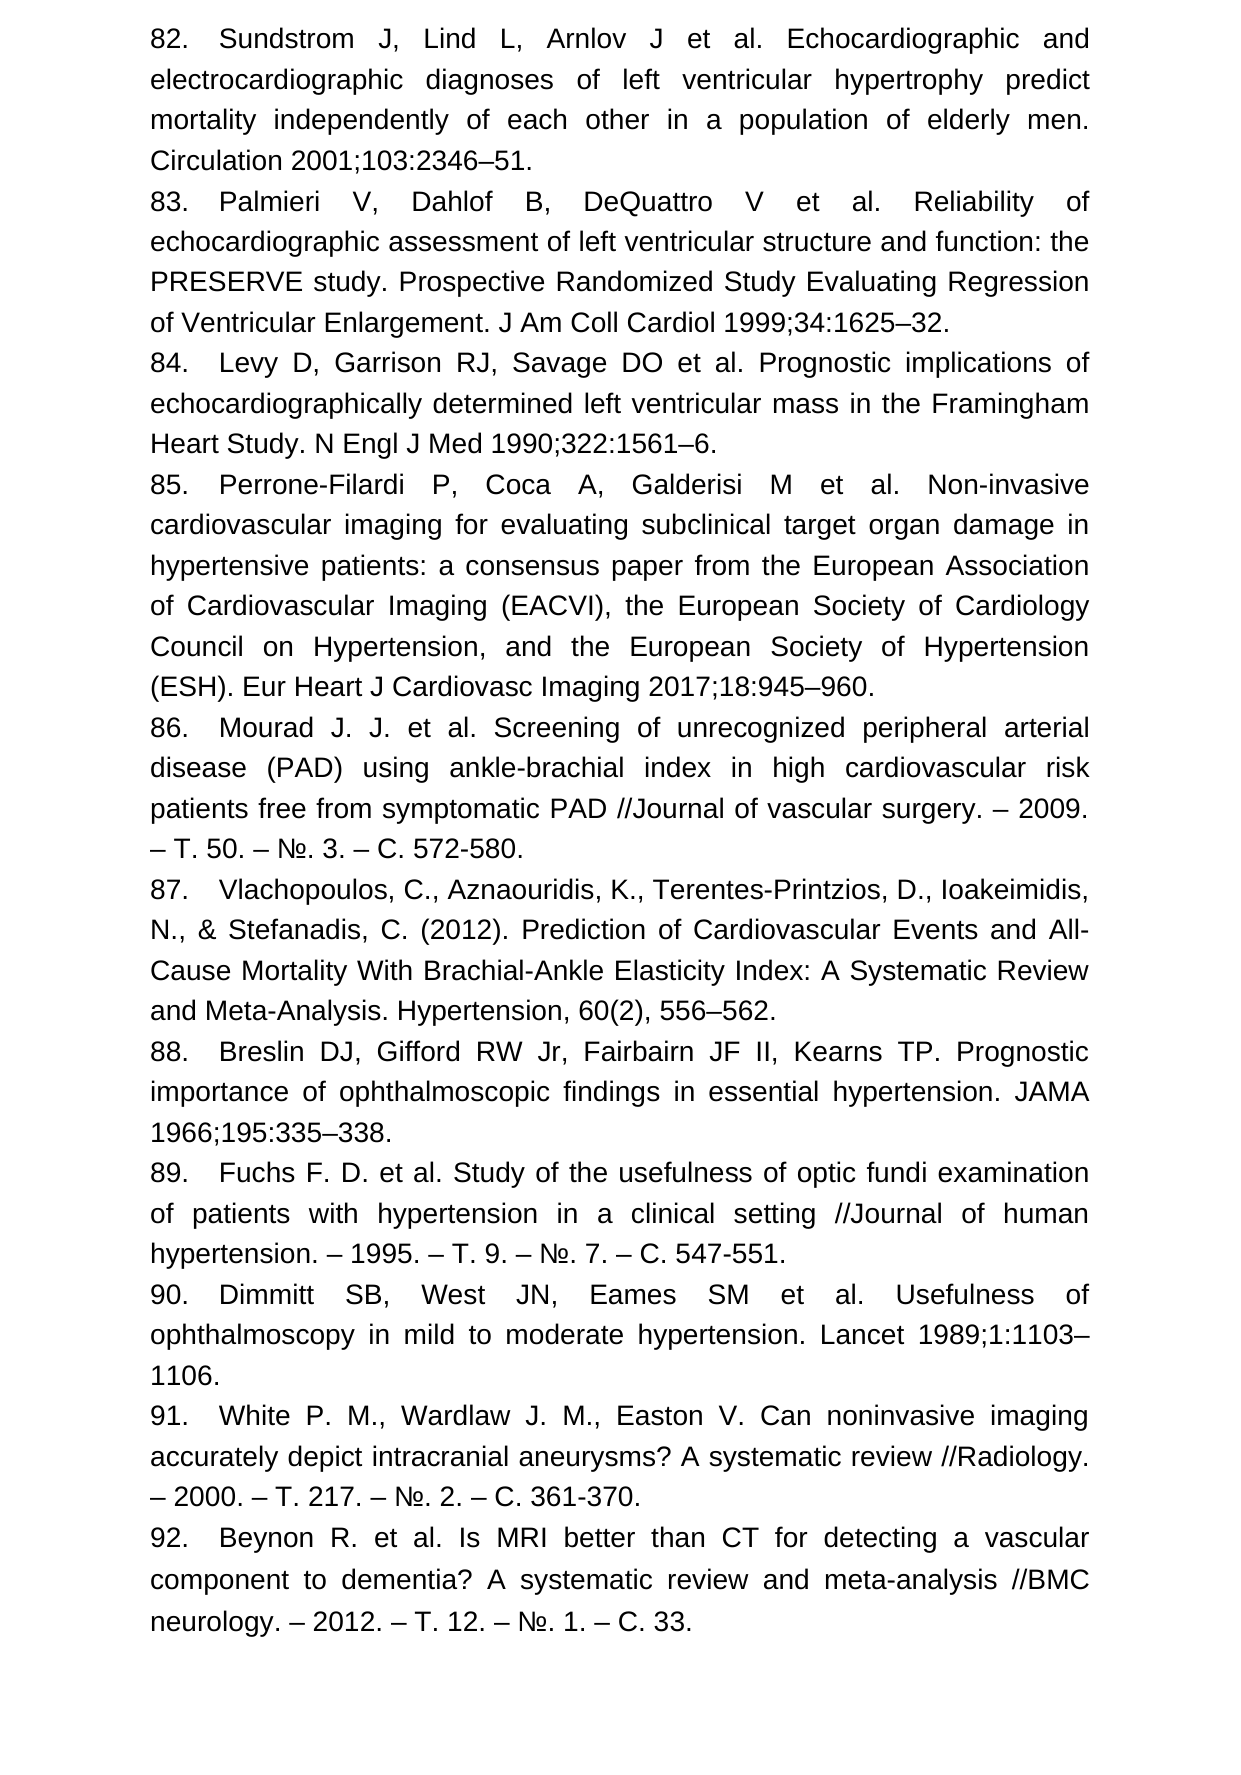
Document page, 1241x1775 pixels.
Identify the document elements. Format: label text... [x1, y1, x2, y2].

list Dimmitt SB, West JN, Eames SM et al. Usefulness of ophthalmoscopy in mild to moderate hypertension. Lancet 1989;1:1103–1106. [150, 1278, 1090, 1391]
list Breslin DJ, Gifford RW Jr, Fairbairn JF II, Kearns TP. Prognostic importance of ophthalmoscopic findings in essential hypertension. JAMA 1966;195:335–338. [150, 1035, 1090, 1148]
list Sundstrom J, Lind L, Arnlov J et al. Echocardiographic and electrocardiographic diagnoses of left ventricular hypertrophy predict mortality independently of each other in a population of elderly men. Circulation 2001;103:2346–51. [150, 22, 1090, 176]
list Levy D, Garrison RJ, Savage DO et al. Prognostic implications of echocardiographically determined left ventricular mass in the Framingham Heart Study. N Engl J Med 1990;322:1561–6. [150, 346, 1090, 460]
list Fuchs F. D. et al. Study of the usefulness of optic fundi examination of patients with hypertension in a clinical setting //Journal of human hypertension. – 1995. – Т. 9. – №. 7. – С. 547-551. [150, 1156, 1090, 1269]
list Palmieri V, Dahlof B, DeQuattro V et al. Reliability of echocardiographic assessment of left ventricular structure and function: the PRESERVE study. Prospective Randomized Study Evaluating Regression of Ventricular Enlargement. J Am Coll Cardiol 1999;34:1625–32. [150, 184, 1090, 338]
list Vlachopoulos, C., Aznaouridis, K., Terentes-Printzios, D., Ioakeimidis, N., & Stefanadis, C. (2012). Prediction of Cardiovascular Events and All-Cause Mortality With Brachial-Ankle Elasticity Index: A Systematic Review and Meta-Analysis. Hypertension, 60(2), 556–562. [150, 873, 1090, 1027]
list White P. M., Wardlaw J. M., Easton V. Can noninvasive imaging accurately depict intracranial aneurysms? A systematic review //Radiology. – 2000. – Т. 217. – №. 2. – С. 361-370. [150, 1399, 1090, 1512]
list Mourad J. J. et al. Screening of unrecognized peripheral arterial disease (PAD) using ankle-brachial index in high cardiovascular risk patients free from symptomatic PAD //Journal of vascular surgery. – 2009. – Т. 50. – №. 3. – С. 572-580. [150, 711, 1090, 864]
list Beynon R. et al. Is MRI better than CT for detecting a vascular component to dementia? A systematic review and meta-analysis //BMC neurology. – 2012. – Т. 12. – №. 1. – С. 33. [150, 1521, 1090, 1637]
list Perrone-Filardi P, Coca A, Galderisi M et al. Non-invasive cardiovascular imaging for evaluating subclinical target organ damage in hypertensive patients: a consensus paper from the European Association of Cardiovascular Imaging (EACVI), the European Society of Cardiology Council on Hypertension, and the European Society of Hypertension (ESH). Eur Heart J Cardiovasc Imaging 2017;18:945–960. [150, 468, 1090, 702]
